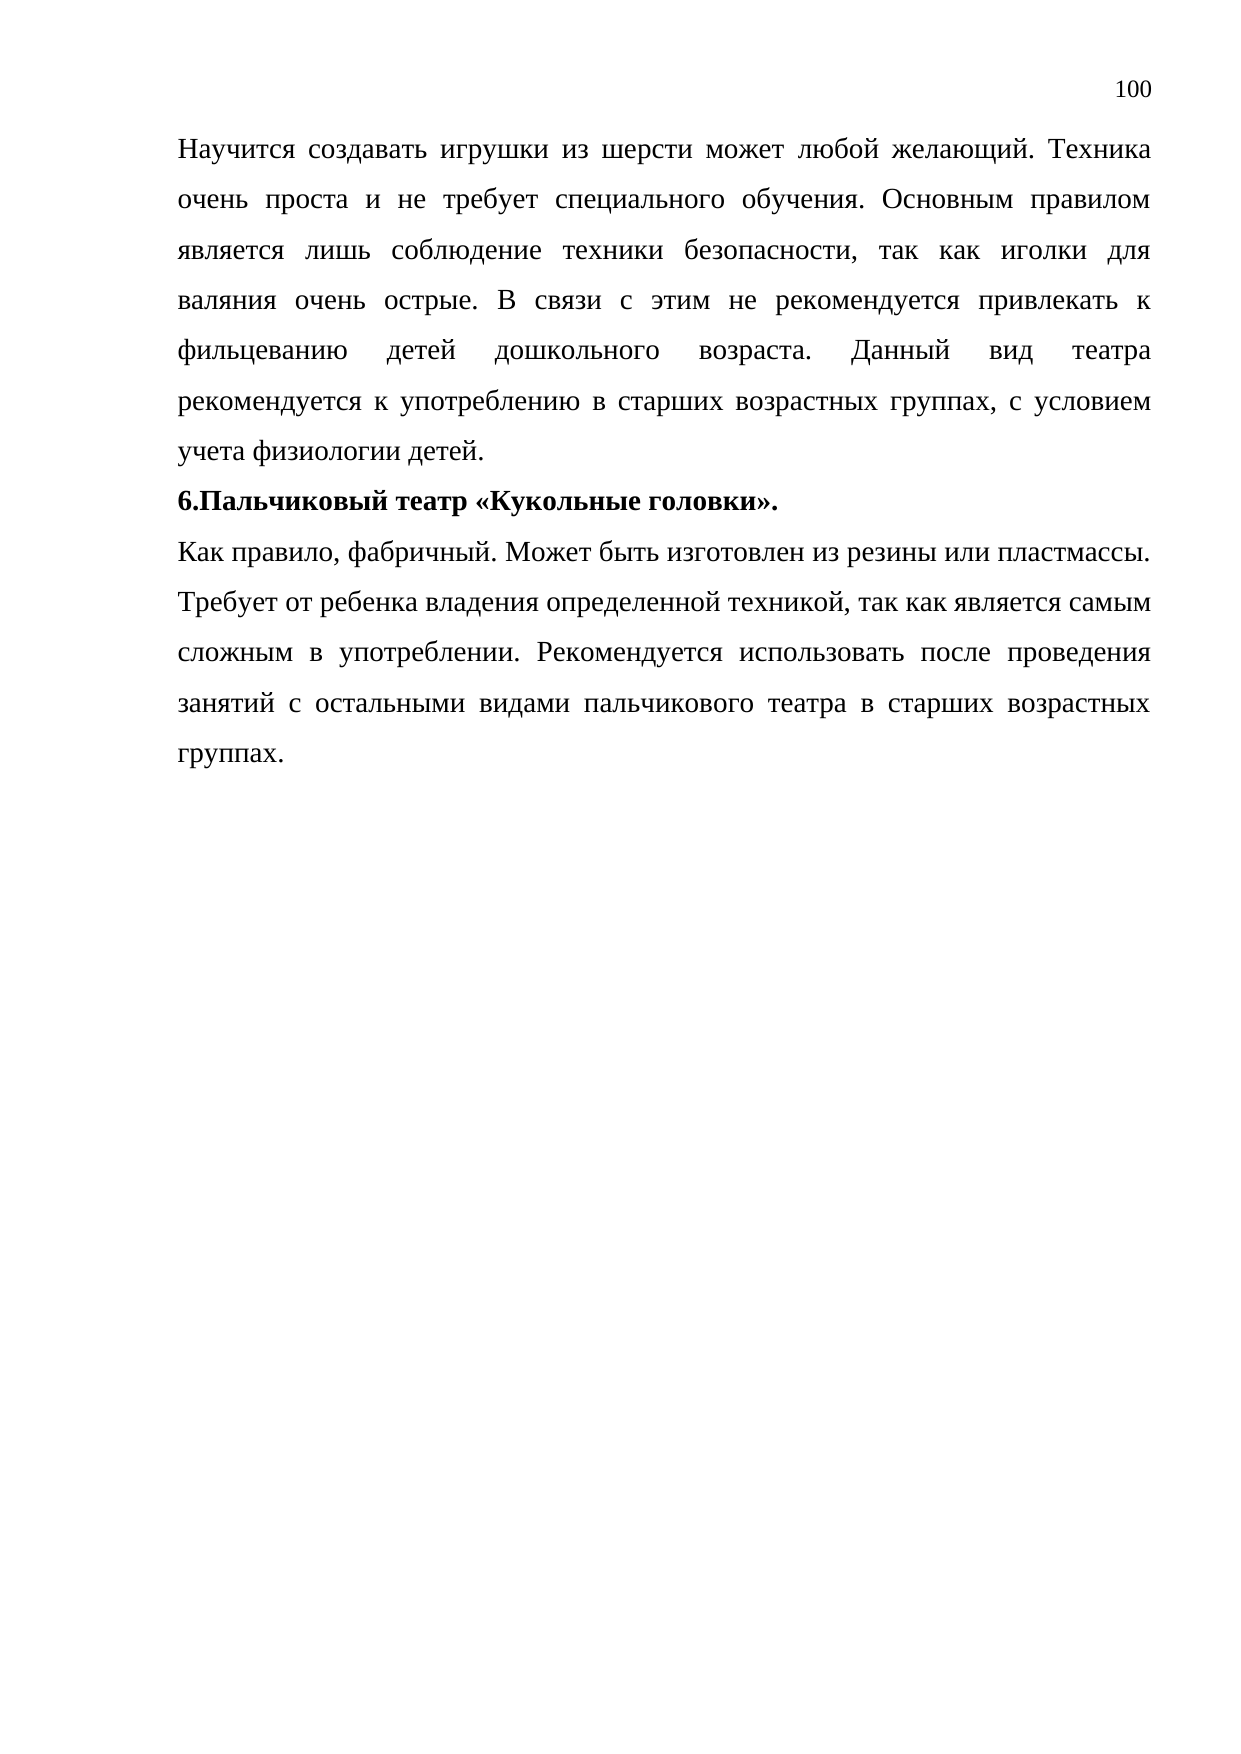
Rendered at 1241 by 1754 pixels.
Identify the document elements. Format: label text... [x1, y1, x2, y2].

text Как правило, фабричный. Может быть изготовлен из резины или пластмассы. Требует от ребенка владения определенной техникой, так как является самым сложным в употреблении. Рекомендуется использовать после проведения занятий с остальными видами пальчикового театра в старших возрастных группах. [177, 534, 1152, 768]
text 6.Пальчиковый театр «Кукольные головки». [177, 483, 1152, 517]
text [177, 131, 1152, 467]
